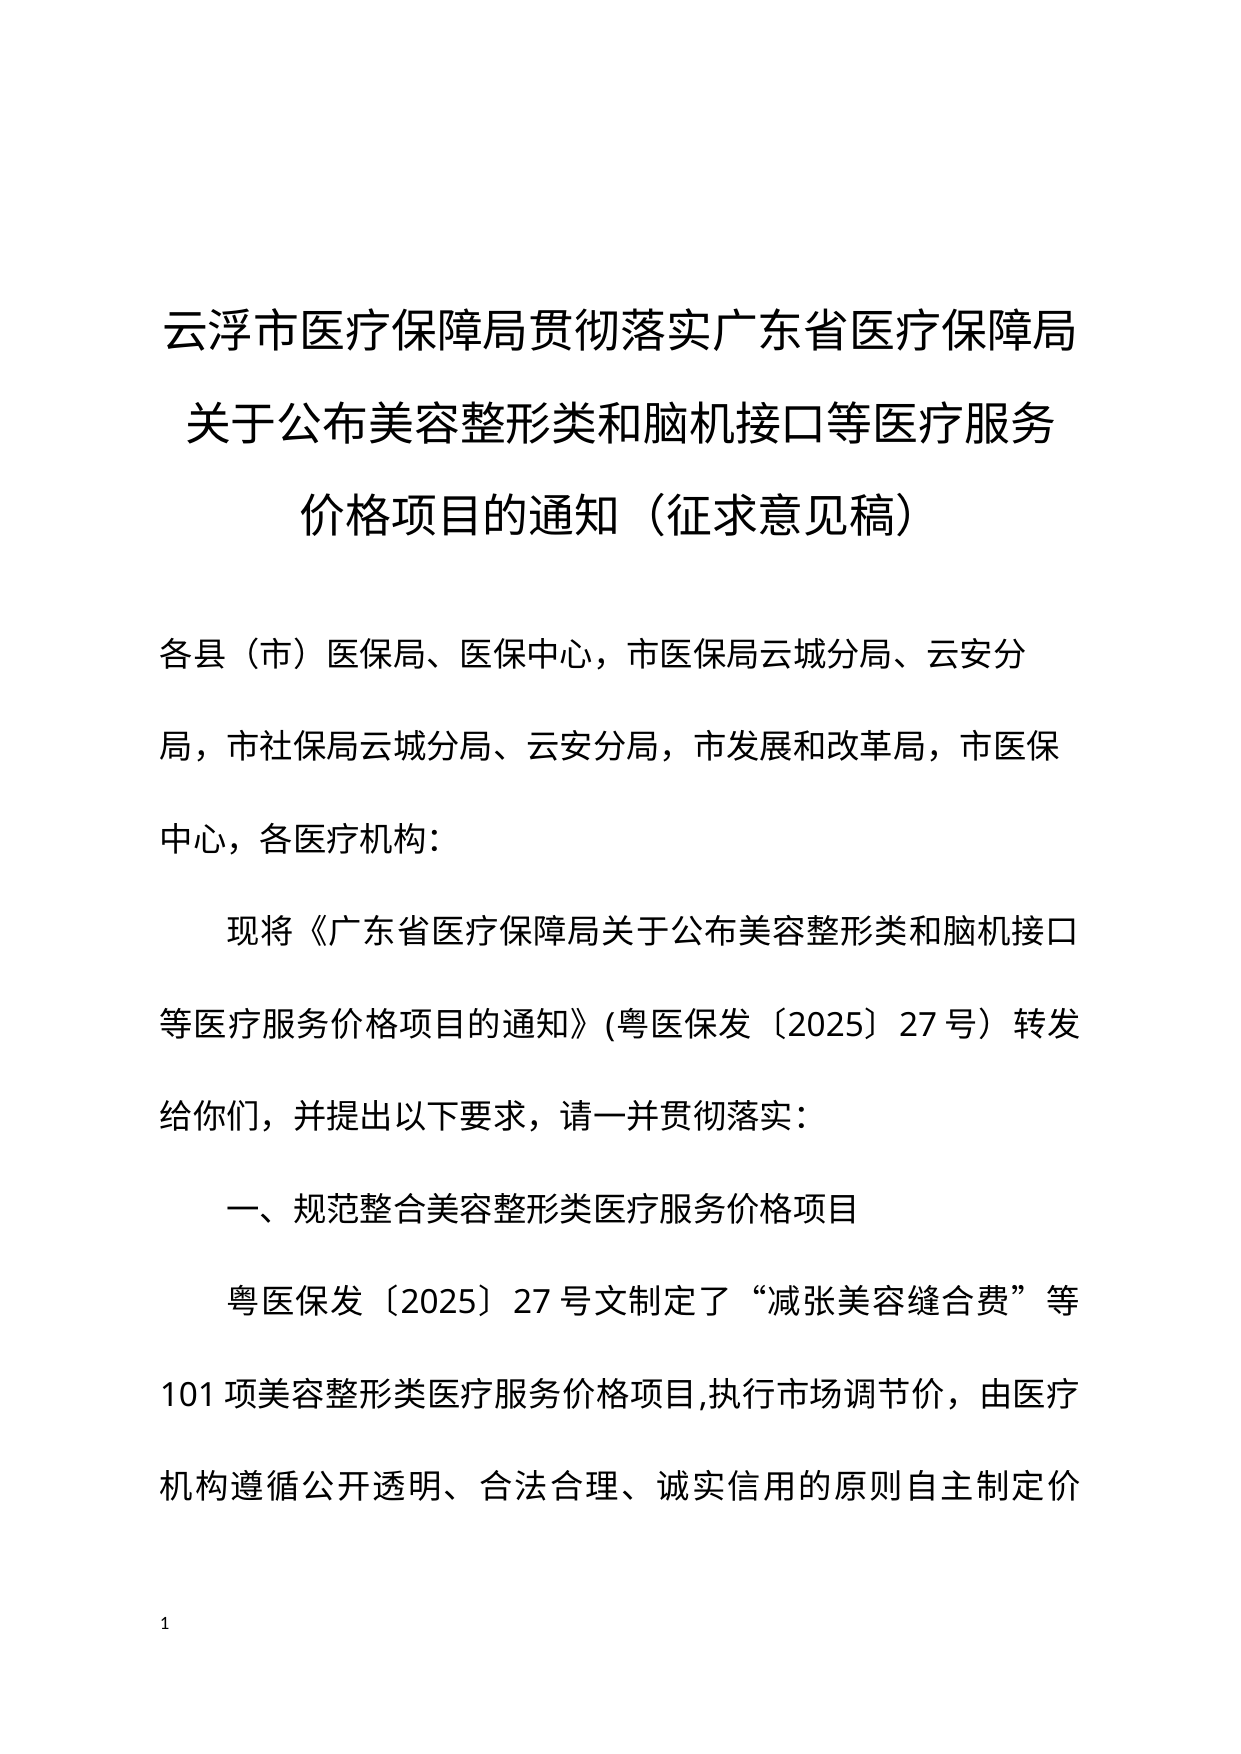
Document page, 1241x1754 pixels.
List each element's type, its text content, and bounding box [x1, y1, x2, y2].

text 云浮市医疗保障局贯彻落实广东省医疗保障局关于公布美容整形类和脑机接口等医疗服务 [159, 282, 1081, 467]
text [159, 1253, 1081, 1530]
text 一、规范整合美容整形类医疗服务价格项目 [159, 1160, 1081, 1253]
text 价格项目的通知（征求意见稿） [159, 467, 1081, 559]
text 现将《广东省医疗保障局关于公布美容整形类和脑机接口等医疗服务价格项目的通知》(粤医保发〔2025〕27号）转发给你们，并提出以下要求，请一并贯彻落实： [159, 883, 1081, 1160]
text 各县（市）医保局、医保中心，市医保局云城分局、云安分局，市社保局云城分局、云安分局，市发展和改革局，市医保中心，各医疗机构： [159, 605, 1081, 883]
